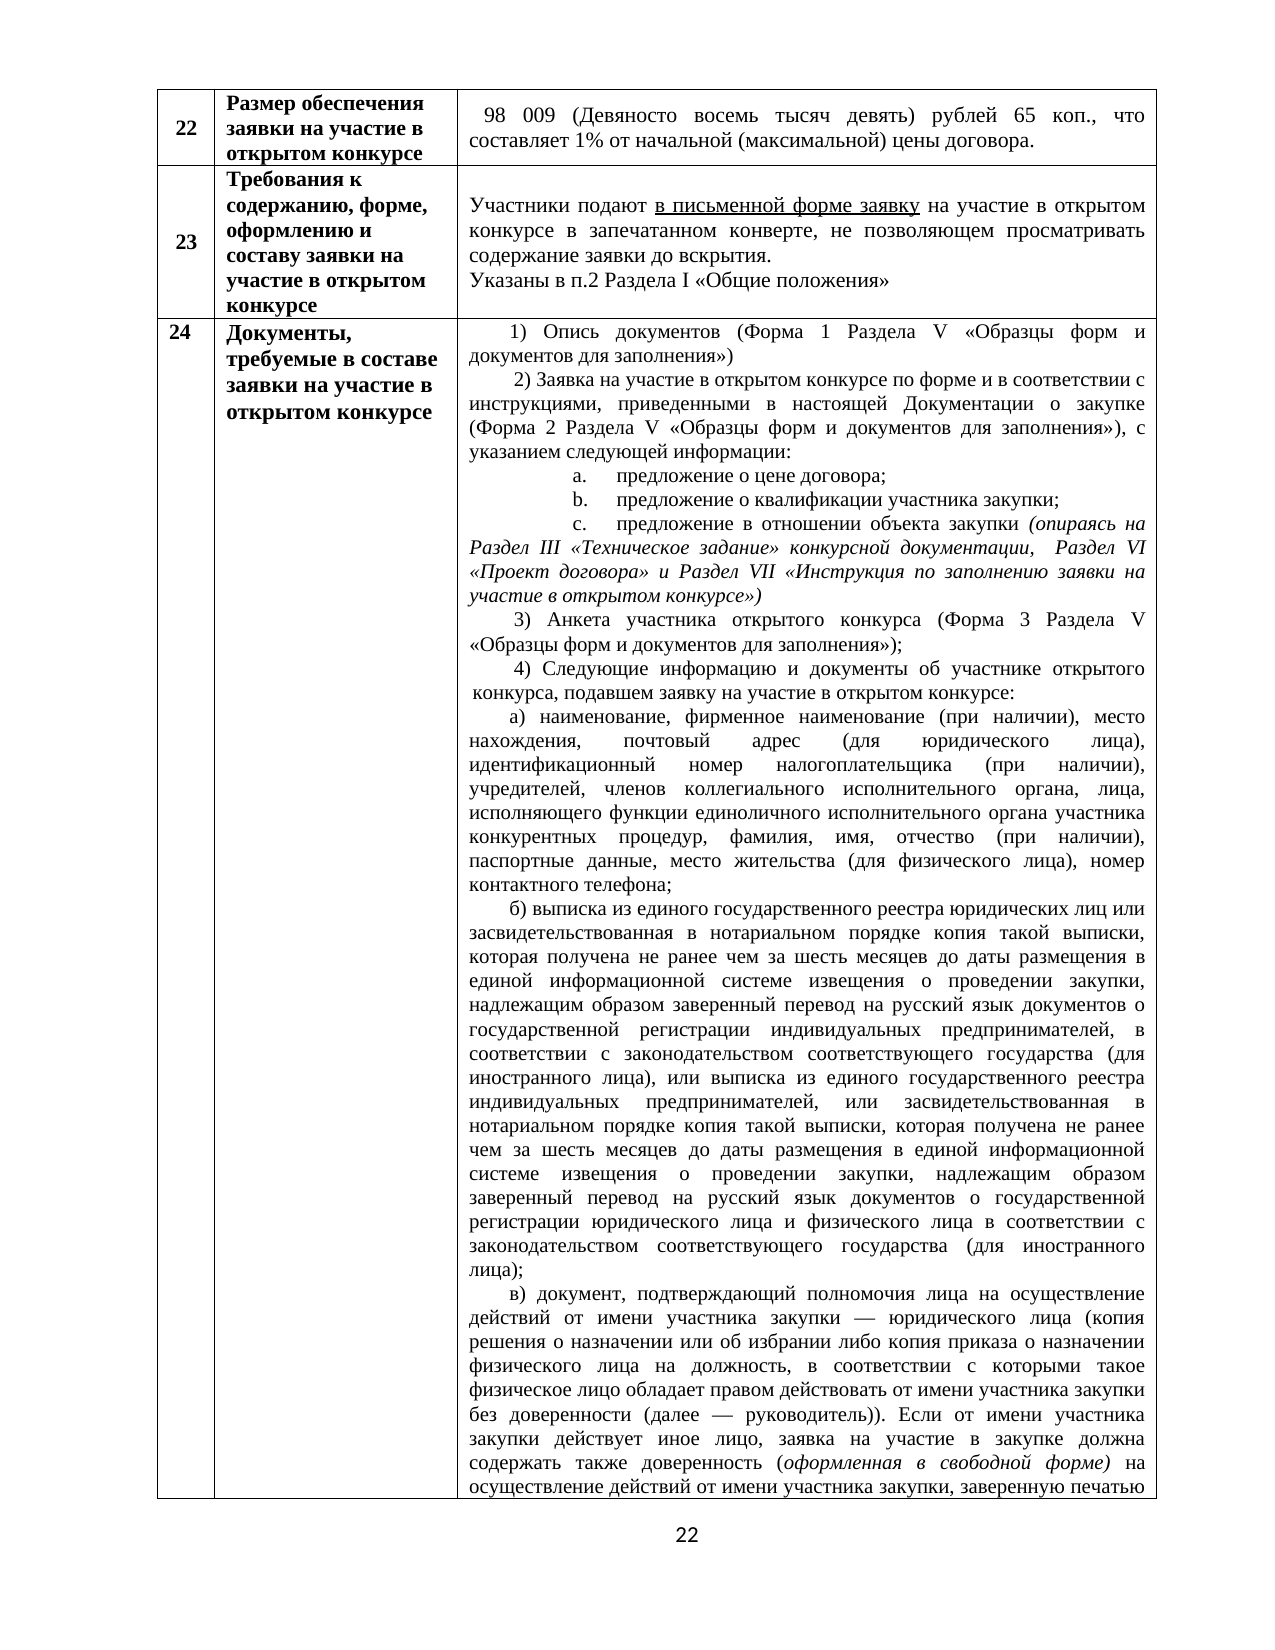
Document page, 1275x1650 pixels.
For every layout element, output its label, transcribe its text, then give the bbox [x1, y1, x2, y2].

table_cell Участники подают в письменной форме заявку на участие в открытом конкурсе в запечатанном конверте, не позволяющем просматривать содержание заявки до вскрытия. Указаны в п.2 Раздела I «Общие положения» [458, 166, 1156, 318]
table_cell 24 [158, 319, 214, 1498]
table_cell 98 009 (Девяносто восемь тысяч девять) рублей 65 коп., что составляет 1% от начальной (максимальной) цены договора. [458, 90, 1156, 165]
table_cell Размер обеспечения заявки на участие в открытом конкурсе [215, 90, 457, 165]
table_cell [215, 319, 457, 1498]
table_cell Требования к содержанию, форме, оформлению и составу заявки на участие в открытом конкурсе [215, 166, 457, 318]
table_cell 22 [158, 90, 214, 165]
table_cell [458, 319, 1156, 1498]
table_cell 23 [158, 166, 214, 318]
